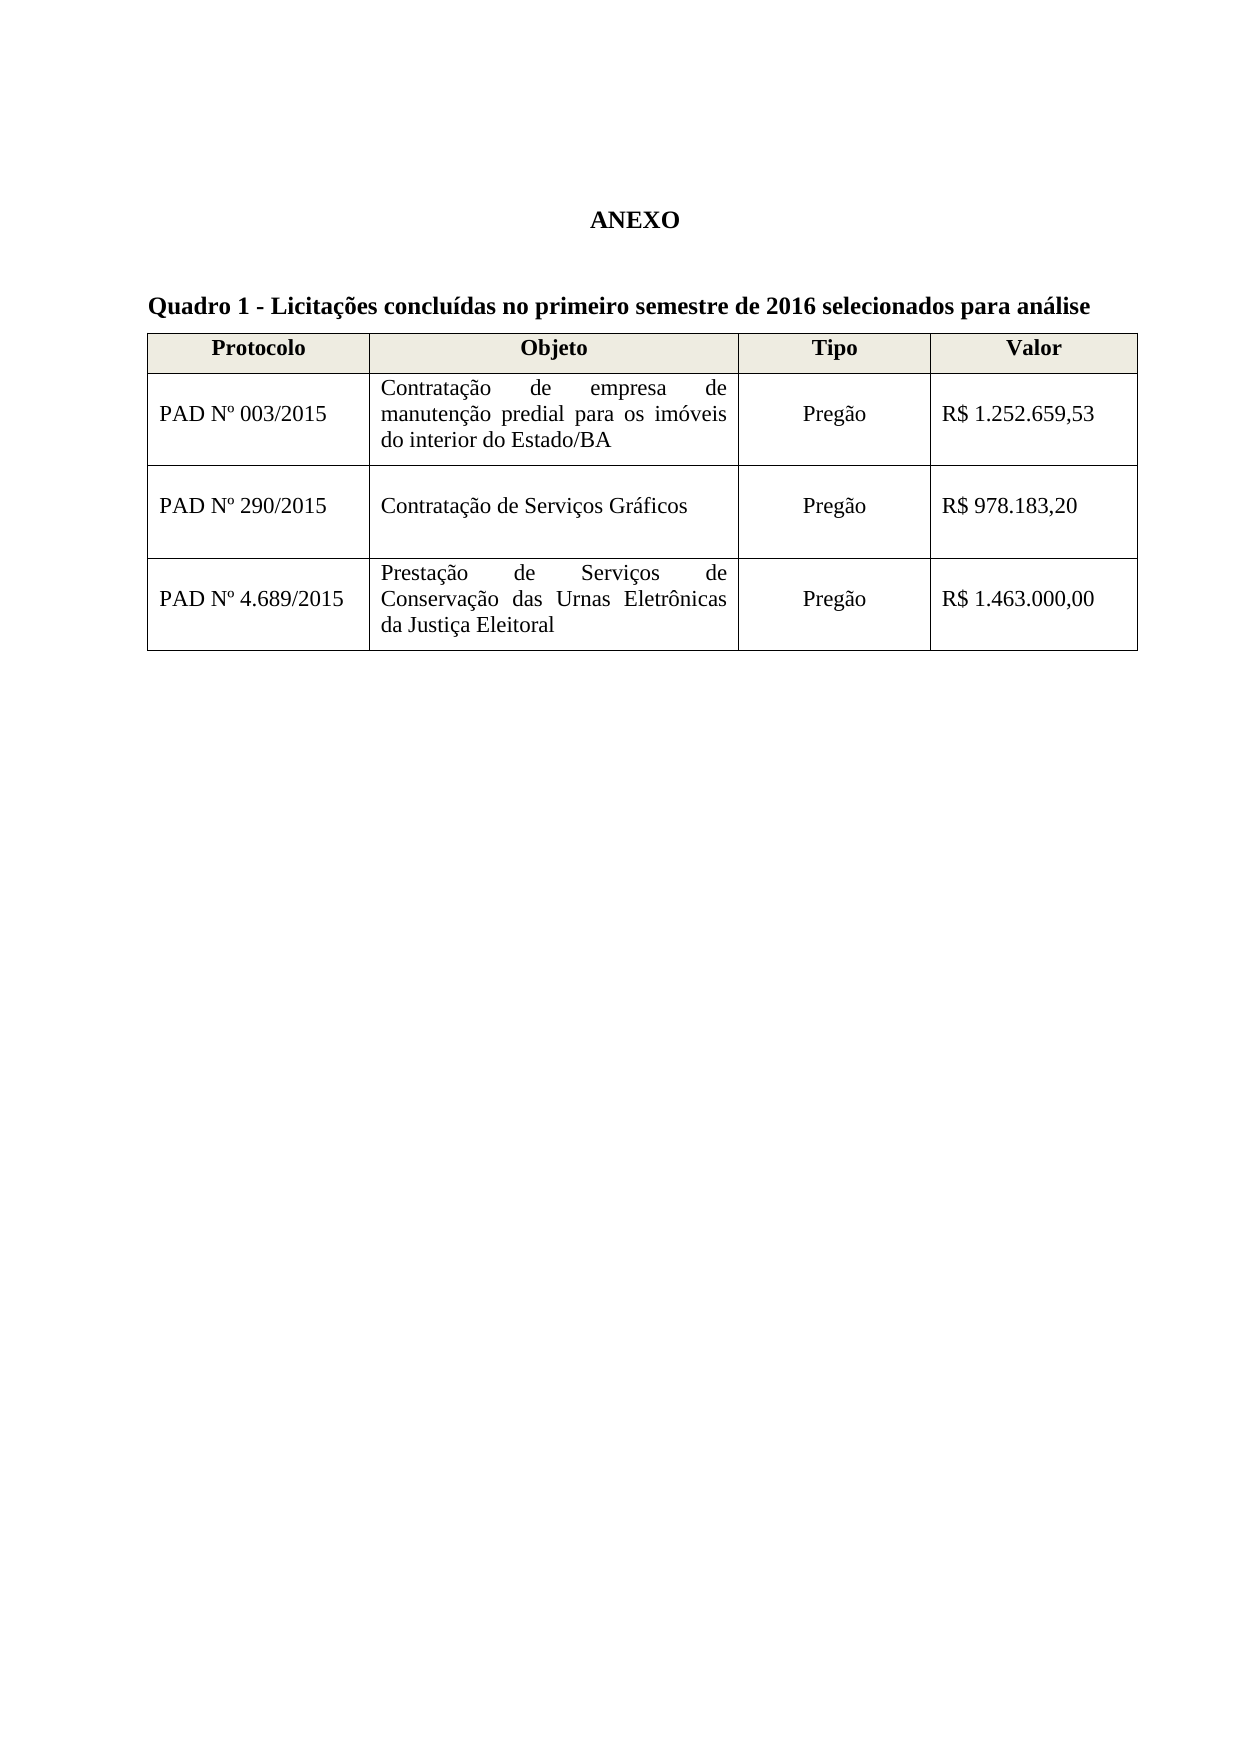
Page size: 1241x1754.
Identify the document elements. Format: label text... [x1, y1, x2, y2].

table_cell Pregão [739, 374, 930, 465]
table_header Valor [931, 334, 1137, 373]
table_cell PAD Nº 4.689/2015 [148, 559, 369, 650]
table_cell Pregão [739, 466, 930, 558]
table_cell Prestação de Serviços de Conservação das Urnas Eletrônicas da Justiça Eleitoral [370, 559, 738, 650]
table_cell R$ 1.252.659,53 [931, 374, 1137, 465]
text Quadro 1 - Licitações concluídas no primeiro semestre de 2016 selecionados para análise [148, 291, 1122, 320]
table_header Protocolo [148, 334, 369, 373]
text ANEXO [148, 205, 1122, 234]
table_cell Contratação de Serviços Gráficos [370, 466, 738, 558]
table_cell Contratação de empresa de manutenção predial para os imóveis do interior do Estado/BA [370, 374, 738, 465]
table_cell R$ 978.183,20 [931, 466, 1137, 558]
table_cell Pregão [739, 559, 930, 650]
table_header Tipo [739, 334, 930, 373]
table_cell PAD Nº 290/2015 [148, 466, 369, 558]
table_header Objeto [370, 334, 738, 373]
table_cell PAD Nº 003/2015 [148, 374, 369, 465]
table_cell R$ 1.463.000,00 [931, 559, 1137, 650]
